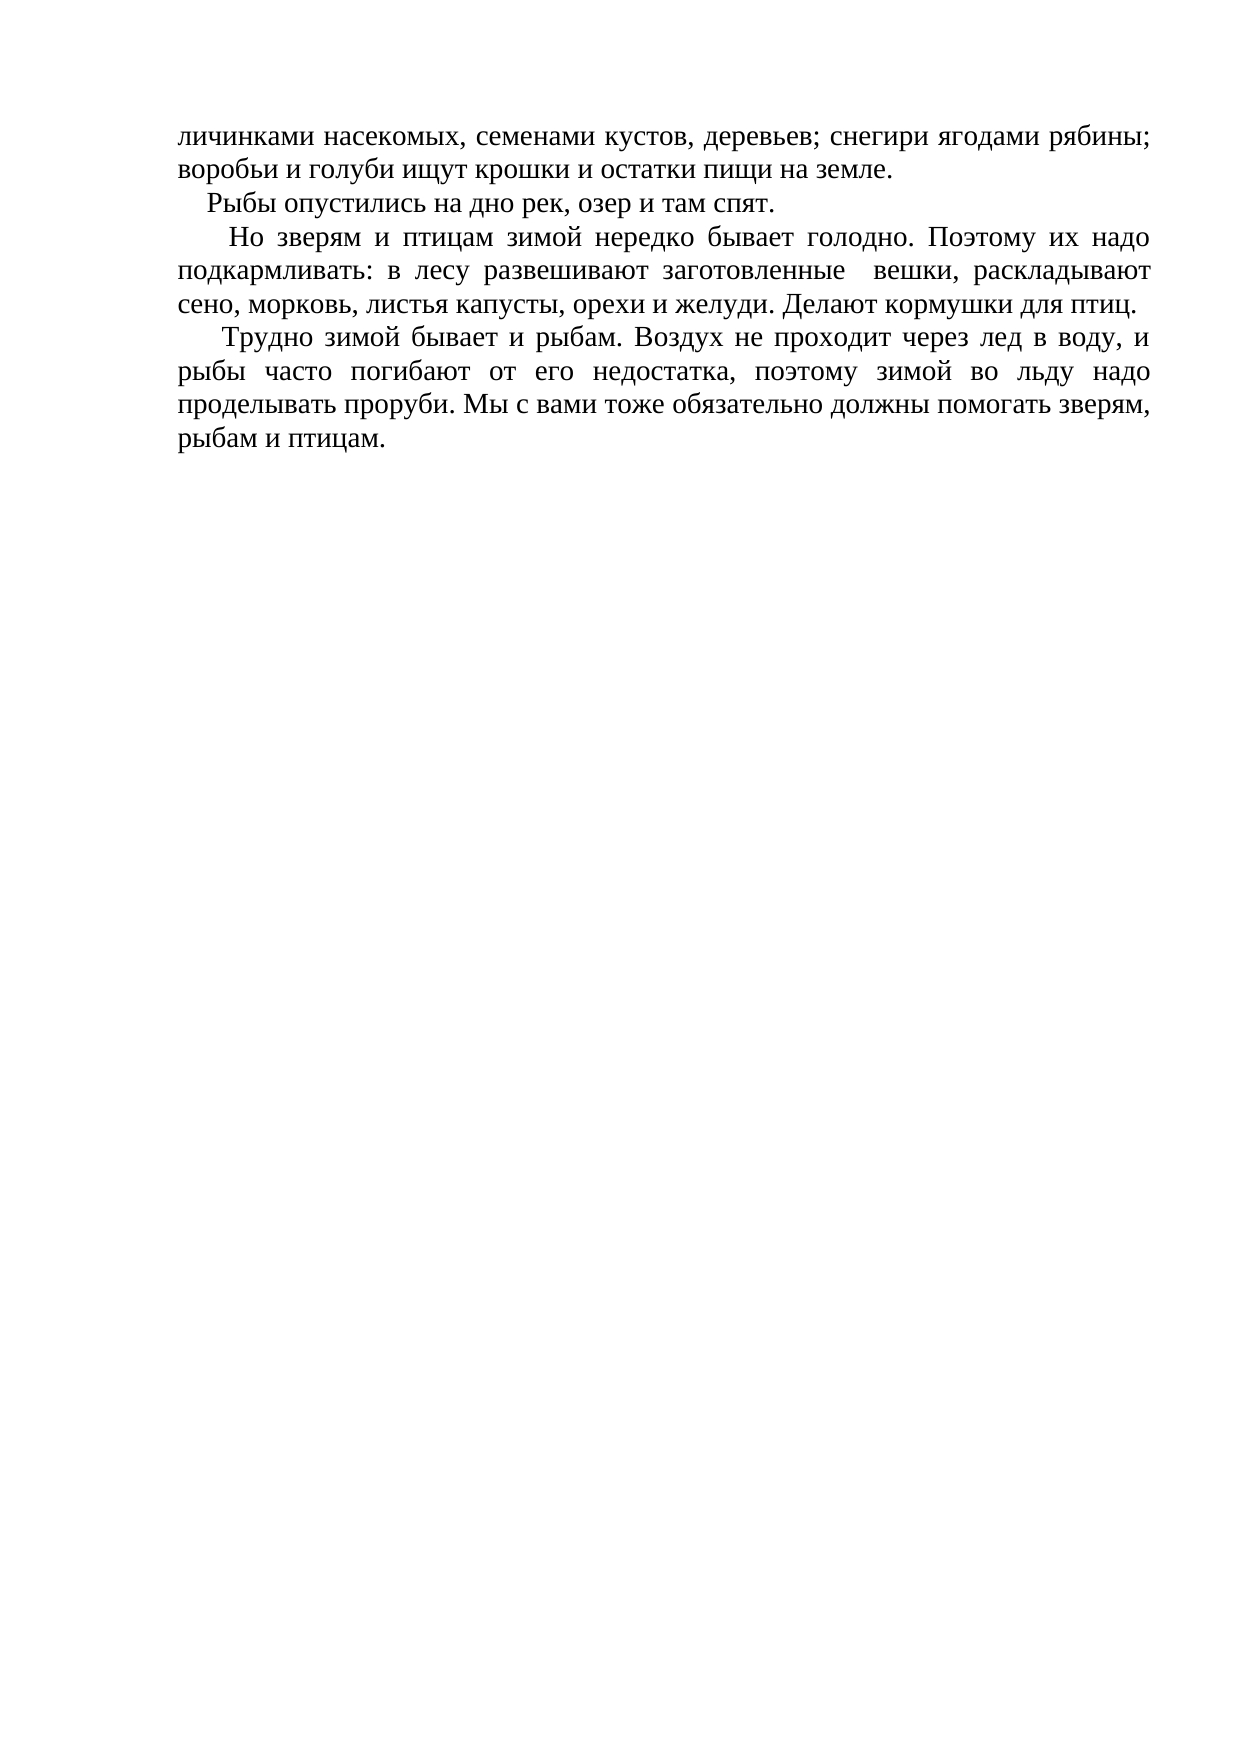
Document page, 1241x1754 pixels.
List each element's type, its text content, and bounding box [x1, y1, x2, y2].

text Но зверям и птицам зимой нередко бывает голодно. Поэтому их надо подкармливать: в лесу развешивают заготовленные вешки, раскладывают сено, морковь, листья капусты, орехи и желуди. Делают кормушки для птиц. [177, 219, 1152, 319]
text Трудно зимой бывает и рыбам. Воздух не проходит через лед в воду, и рыбы часто погибают от его недостатка, поэтому зимой во льду надо проделывать проруби. Мы с вами тоже обязательно должны помогать зверям, рыбам и птицам. [177, 319, 1152, 453]
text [177, 118, 1152, 185]
text Рыбы опустились на дно рек, озер и там спят. [177, 185, 1152, 219]
